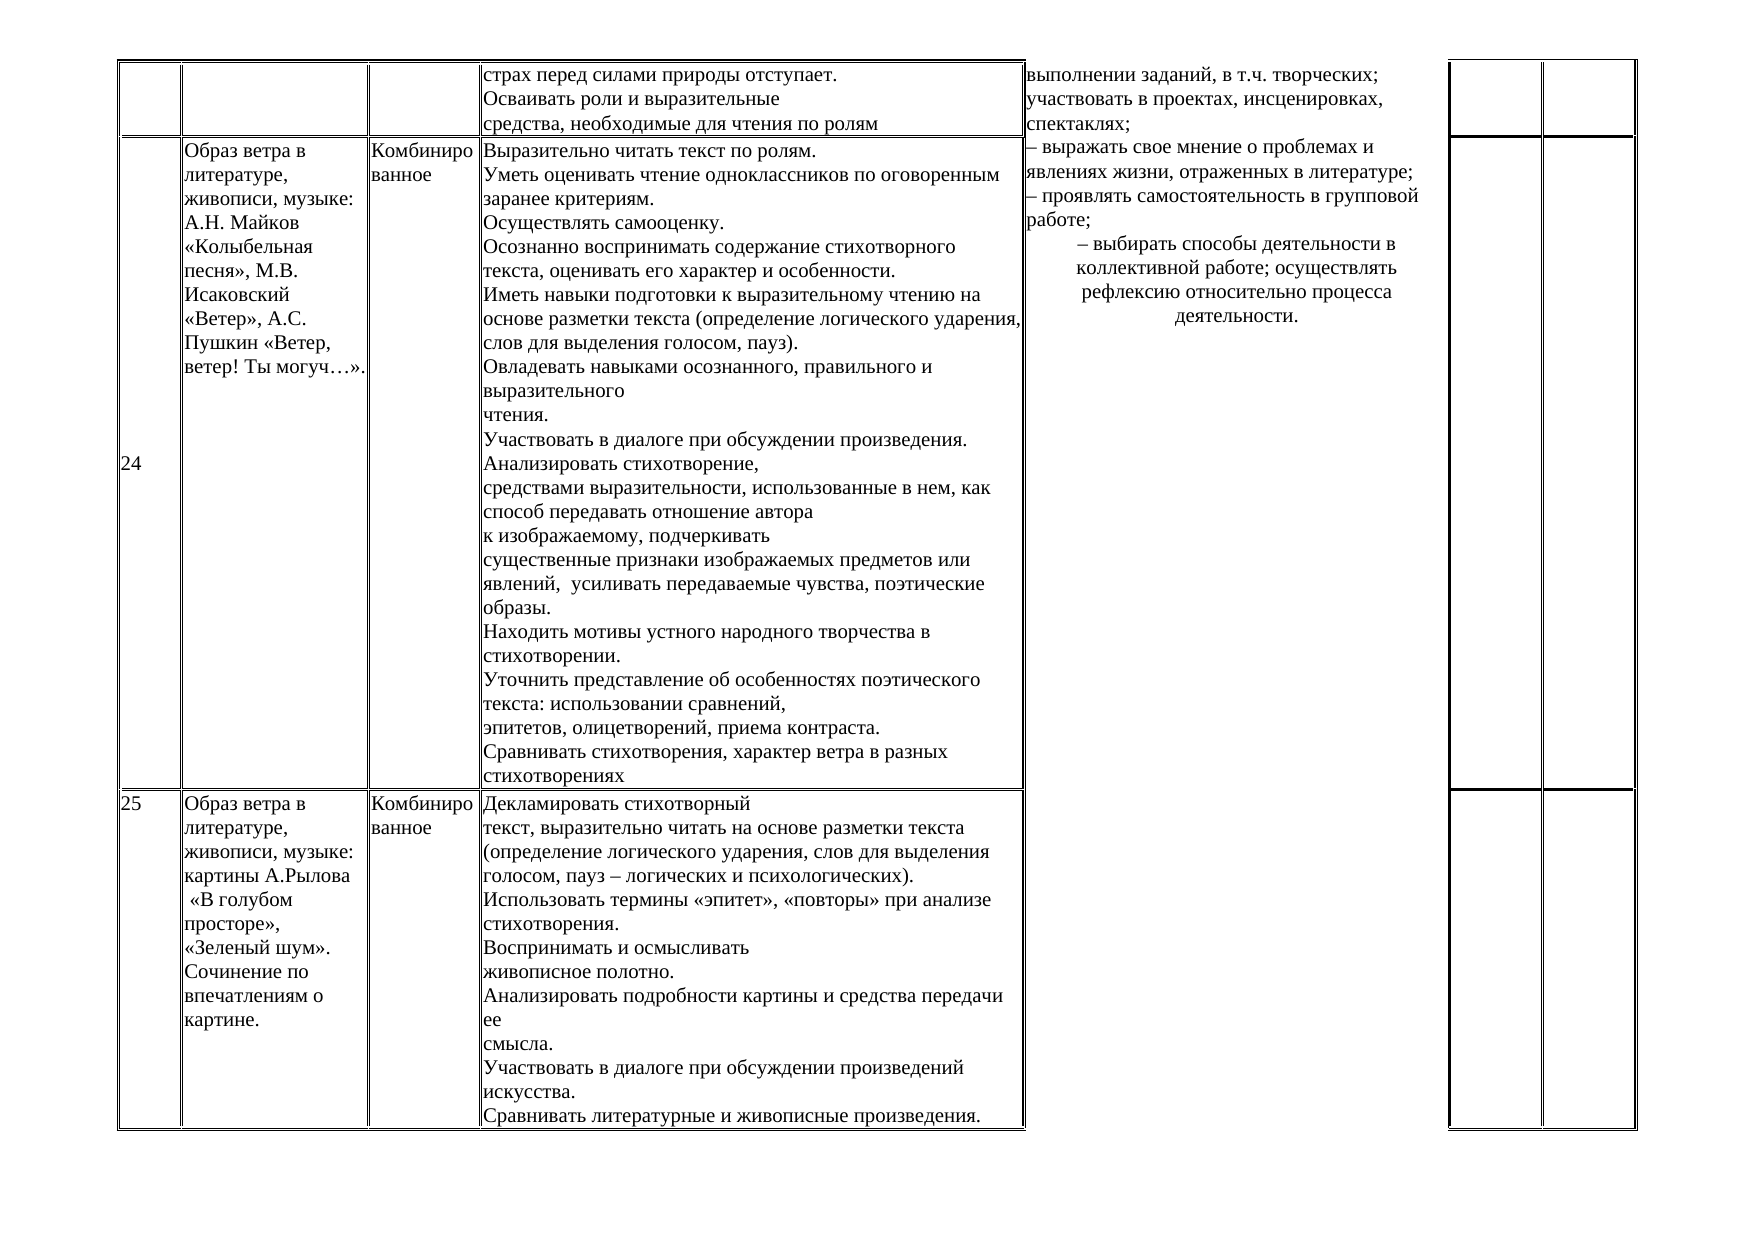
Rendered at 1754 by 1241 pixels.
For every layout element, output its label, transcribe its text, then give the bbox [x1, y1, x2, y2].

table_cell 23 [120, 63, 182, 134]
table_cell [1449, 60, 1543, 134]
table_cell 25 [120, 788, 182, 1127]
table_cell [182, 791, 368, 1127]
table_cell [182, 63, 368, 134]
table_cell Выразительно читать текст по ролям. Уметь оценивать чтение одноклассников по оговоренным заранее критериям. Осуществлять самооценку. Осознанно воспринимать содержание стихотворного текста, оценивать его характер и особенности. Иметь навыки подготовки к выразительному чтению на основе разметки текста (определение логического ударения, слов для выделения голосом, пауз). Овладевать навыками осознанного, правильного и выразительного чтения. Участвовать в диалоге при обсуждении произведения. Анализировать стихотворение, средствами выразительности, использованные в нем, как способ передавать отношение автора к изображаемому, подчеркивать существенные признаки изображаемых предметов или явлений, усиливать передаваемые чувства, поэтические образы. Находить мотивы устного народного творчества в стихотворении. Уточнить представление об особенностях поэтического текста: использовании сравнений, эпитетов, олицетворений, приема контраста. Сравнивать стихотворения, характер ветра в разных стихотворениях [482, 138, 1022, 787]
table_cell [1543, 788, 1636, 1127]
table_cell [481, 61, 1024, 134]
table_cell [369, 63, 481, 134]
table_cell Комбинированное [369, 791, 481, 1127]
table_cell [1544, 135, 1636, 787]
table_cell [481, 791, 1024, 1127]
table_cell Образ ветра в литературе, живописи, музыке: А.Н. Майков «Колыбельная песня», М.В. Исаковский «Ветер», А.С. Пушкин «Ветер, ветер! Ты могуч…». [183, 138, 367, 787]
table_cell [1449, 790, 1543, 1127]
table_cell 24 [120, 135, 180, 787]
table_cell [1451, 138, 1541, 787]
table_cell [1543, 60, 1634, 134]
table_cell Комбинированное [370, 138, 479, 787]
